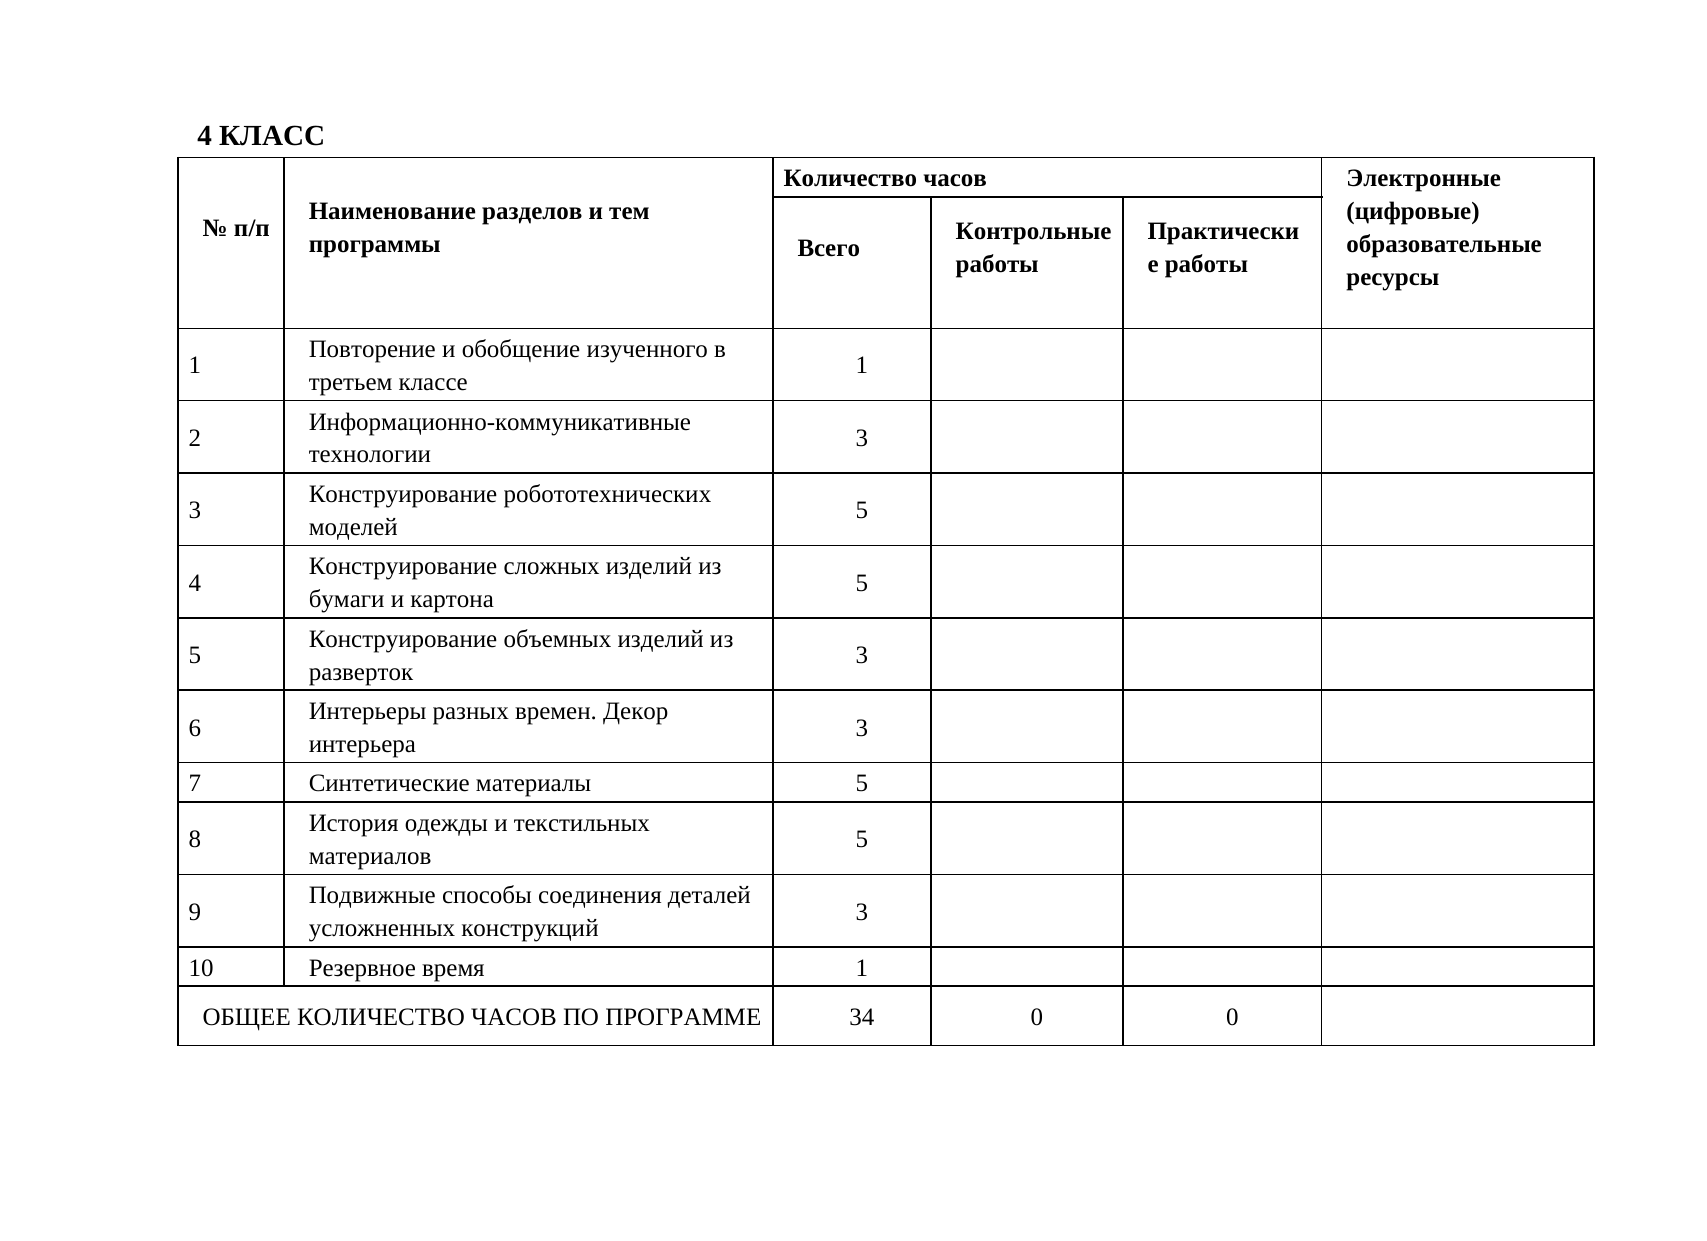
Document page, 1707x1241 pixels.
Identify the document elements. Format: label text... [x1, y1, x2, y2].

table_cell 5 [179, 619, 283, 689]
table_cell 5 [774, 474, 930, 544]
table_cell 3 [774, 875, 930, 946]
table_cell История одежды и текстильных материалов [285, 803, 772, 873]
table_cell ОБЩЕЕ КОЛИЧЕСТВО ЧАСОВ ПО ПРОГРАММЕ [179, 987, 772, 1045]
table_cell 5 [774, 763, 930, 801]
table_cell [1322, 474, 1593, 544]
table_cell [1124, 329, 1321, 400]
table_cell 2 [179, 401, 283, 472]
table_cell [1322, 329, 1593, 400]
table_cell [1322, 948, 1593, 985]
table_cell 3 [774, 401, 930, 472]
table_header Электронные (цифровые) образовательные ресурсы [1322, 158, 1593, 327]
table_cell 1 [774, 329, 930, 400]
table_cell [1322, 691, 1593, 762]
table_cell 10 [179, 948, 283, 985]
table_cell 7 [179, 763, 283, 801]
table_cell Подвижные способы соединения деталей усложненных конструкций [285, 875, 772, 946]
table_cell [932, 329, 1122, 400]
table_cell Конструирование сложных изделий из бумаги и картона [285, 546, 772, 617]
table_cell Контрольные работы [932, 198, 1122, 327]
table_cell [932, 763, 1122, 801]
table_cell 0 [932, 987, 1122, 1045]
table_cell 6 [179, 691, 283, 762]
table_cell 8 [179, 803, 283, 873]
table_cell [1322, 546, 1593, 617]
table_cell Информационно-коммуникативные технологии [285, 401, 772, 472]
table_cell Повторение и обобщение изученного в третьем классе [285, 329, 772, 400]
table_cell [932, 948, 1122, 985]
table_cell Интерьеры разных времен. Декор интерьера [285, 691, 772, 762]
table_cell [932, 619, 1122, 689]
table_cell [1124, 546, 1321, 617]
table_cell 3 [774, 691, 930, 762]
table_cell 5 [774, 546, 930, 617]
table_cell 5 [774, 803, 930, 873]
table_cell [1124, 691, 1321, 762]
table_cell [1322, 763, 1593, 801]
table_cell Практические работы [1124, 198, 1321, 327]
table_cell 4 [179, 546, 283, 617]
table_cell [1124, 948, 1321, 985]
table_cell [1322, 619, 1593, 689]
table_cell 9 [179, 875, 283, 946]
table_cell [932, 546, 1122, 617]
table_cell [1322, 987, 1593, 1045]
table_cell Резервное время [285, 948, 772, 985]
table_cell [932, 474, 1122, 544]
table_cell Всего [774, 198, 930, 327]
table_cell 1 [774, 948, 930, 985]
table_cell [1124, 619, 1321, 689]
table_header Количество часов [774, 158, 1321, 196]
table_cell [1322, 803, 1593, 873]
table_cell [1322, 401, 1593, 472]
table_cell Синтетические материалы [285, 763, 772, 801]
table_cell 0 [1124, 987, 1321, 1045]
table_header № п/п [179, 158, 283, 327]
table_cell Конструирование робототехнических моделей [285, 474, 772, 544]
table_cell [1124, 401, 1321, 472]
table_cell 3 [774, 619, 930, 689]
table_cell [932, 401, 1122, 472]
table_cell [1124, 875, 1321, 946]
text 4 КЛАСС [190, 118, 1618, 152]
table_cell Конструирование объемных изделий из разверток [285, 619, 772, 689]
table_cell [1124, 803, 1321, 873]
table_cell [932, 803, 1122, 873]
table_cell [932, 875, 1122, 946]
table_cell [932, 691, 1122, 762]
table_cell [1322, 875, 1593, 946]
table_cell 34 [774, 987, 930, 1045]
table_header Наименование разделов и тем программы [285, 158, 772, 327]
table_cell [1124, 474, 1321, 544]
table_cell 1 [179, 329, 283, 400]
table_cell [1124, 763, 1321, 801]
table_cell 3 [179, 474, 283, 544]
